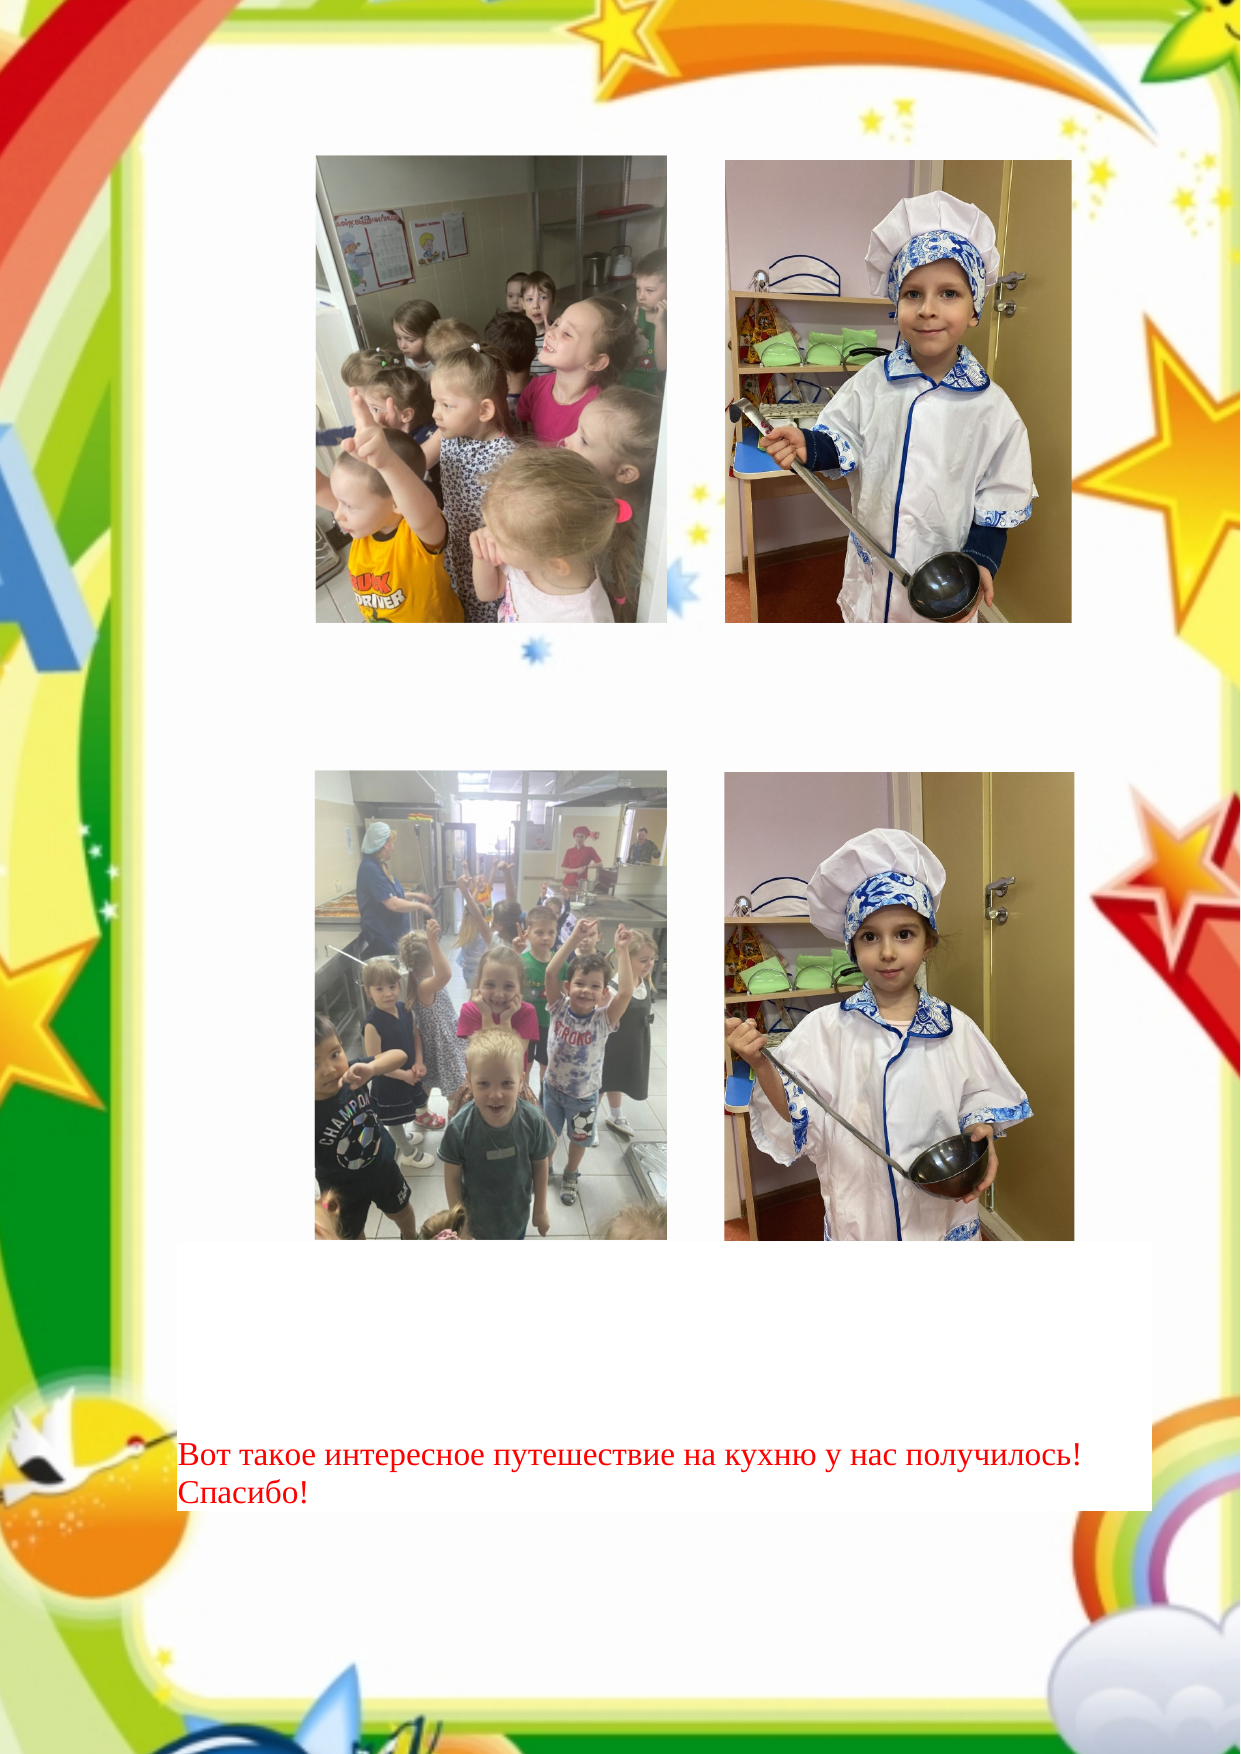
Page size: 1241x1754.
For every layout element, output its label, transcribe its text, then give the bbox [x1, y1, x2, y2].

text Вот такое интересное путешествие на кухню у нас получилось! [177, 1434, 1152, 1472]
text Спасибо! [177, 1472, 1152, 1511]
picture [0, 0, 1241, 1754]
